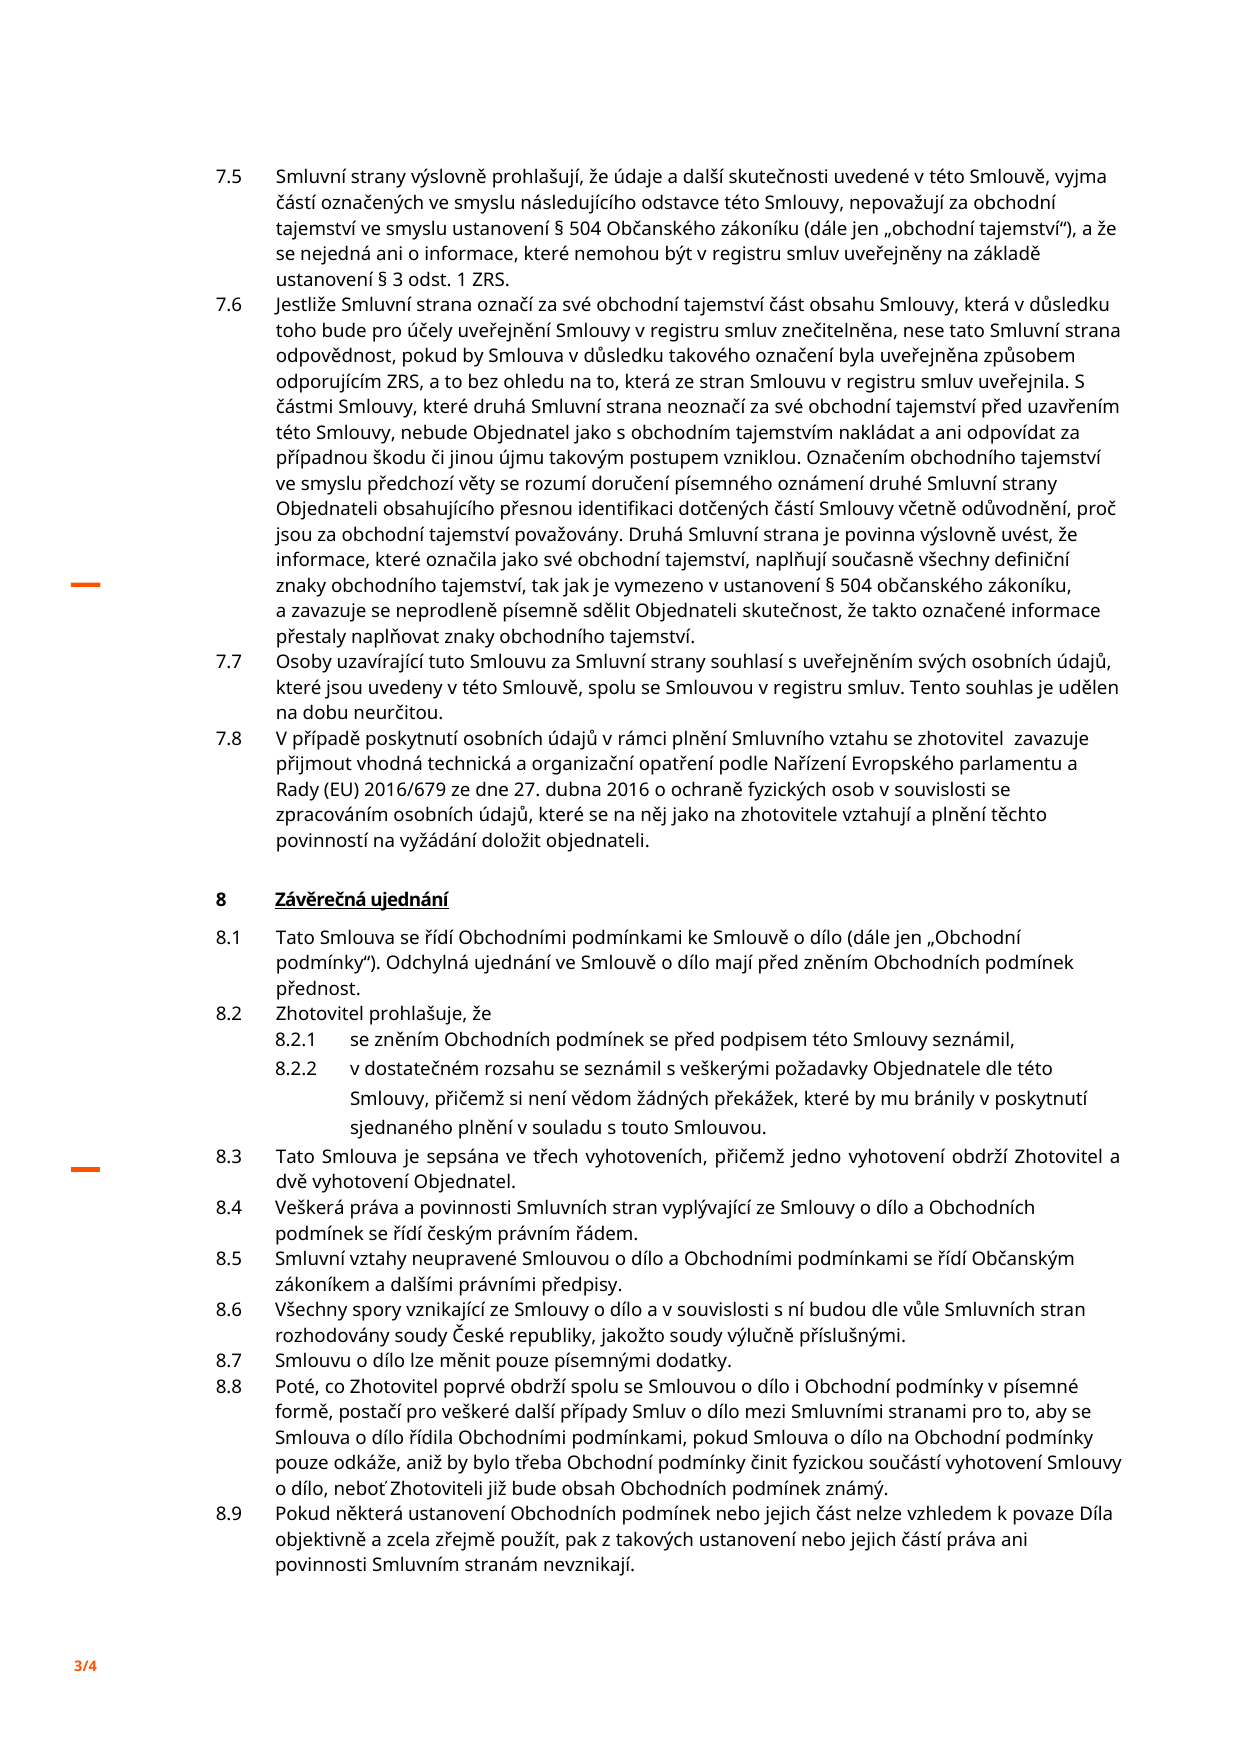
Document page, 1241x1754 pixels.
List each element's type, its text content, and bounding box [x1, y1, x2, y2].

subtitle se zněním Obchodních podmínek se před podpisem této Smlouvy seznámil, [275, 1026, 1122, 1052]
subtitle v dostatečném rozsahu se seznámil s veškerými požadavky Objednatele dle této Smlouvy, přičemž si není vědom žádných překážek, které by mu bránily v poskytnutí sjednaného plnění v souladu s touto Smlouvou. [275, 1056, 1122, 1139]
subtitle Tato Smlouva se řídí Obchodními podmínkami ke Smlouvě o dílo (dále jen „Obchodní podmínky“). Odchylná ujednání ve Smlouvě o dílo mají před zněním Obchodních podmínek přednost. [216, 924, 1122, 1001]
subtitle Závěrečná ujednání [216, 886, 1122, 912]
subtitle Zhotovitel prohlašuje, že [216, 1001, 1122, 1026]
subtitle Smlouvu o dílo lze měnit pouze písemnými dodatky. [216, 1347, 1122, 1373]
subtitle Jestliže Smluvní strana označí za své obchodní tajemství část obsahu Smlouvy, která v důsledku toho bude pro účely uveřejnění Smlouvy v registru smluv znečitelněna, nese tato Smluvní strana odpovědnost, pokud by Smlouva v důsledku takového označení byla uveřejněna způsobem odporujícím ZRS, a to bez ohledu na to, která ze stran Smlouvu v registru smluv uveřejnila. S částmi Smlouvy, které druhá Smluvní strana neoznačí za své obchodní tajemství před uzavřením této Smlouvy, nebude Objednatel jako s obchodním tajemstvím nakládat a ani odpovídat za případnou škodu či jinou újmu takovým postupem vzniklou. Označením obchodního tajemství ve smyslu předchozí věty se rozumí doručení písemného oznámení druhé Smluvní strany Objednateli obsahujícího přesnou identifikaci dotčených částí Smlouvy včetně odůvodnění, proč jsou za obchodní tajemství považovány. Druhá Smluvní strana je povinna výslovně uvést, že informace, které označila jako své obchodní tajemství, naplňují současně všechny definiční znaky obchodního tajemství, tak jak je vymezeno v ustanovení § 504 občanského zákoníku, a zavazuje se neprodleně písemně sdělit Objednateli skutečnost, že takto označené informace přestaly naplňovat znaky obchodního tajemství. [216, 291, 1122, 649]
subtitle Pokud některá ustanovení Obchodních podmínek nebo jejich část nelze vzhledem k povaze Díla objektivně a zcela zřejmě použít, pak z takových ustanovení nebo jejich částí práva ani povinnosti Smluvním stranám nevznikají. [216, 1501, 1122, 1577]
subtitle Veškerá práva a povinnosti Smluvních stran vyplývající ze Smlouvy o dílo a Obchodních podmínek se řídí českým právním řádem. [216, 1194, 1122, 1245]
subtitle Tato Smlouva je sepsána ve třech vyhotoveních, přičemž jedno vyhotovení obdrží Zhotovitel a dvě vyhotovení Objednatel. [216, 1143, 1122, 1194]
subtitle V případě poskytnutí osobních údajů v rámci plnění Smluvního vztahu se zhotovitel zavazuje přijmout vhodná technická a organizační opatření podle Nařízení Evropského parlamentu a Rady (EU) 2016/679 ze dne 27. dubna 2016 o ochraně fyzických osob v souvislosti se zpracováním osobních údajů, které se na něj jako na zhotovitele vztahují a plnění těchto povinností na vyžádání doložit objednateli. [216, 725, 1122, 853]
subtitle Osoby uzavírající tuto Smlouvu za Smluvní strany souhlasí s uveřejněním svých osobních údajů, které jsou uvedeny v této Smlouvě, spolu se Smlouvou v registru smluv. Tento souhlas je udělen na dobu neurčitou. [216, 649, 1122, 725]
subtitle Všechny spory vznikající ze Smlouvy o dílo a v souvislosti s ní budou dle vůle Smluvních stran rozhodovány soudy České republiky, jakožto soudy výlučně příslušnými. [216, 1296, 1122, 1347]
subtitle Smluvní strany výslovně prohlašují, že údaje a další skutečnosti uvedené v této Smlouvě, vyjma částí označených ve smyslu následujícího odstavce této Smlouvy, nepovažují za obchodní tajemství ve smyslu ustanovení § 504 Občanského zákoníku (dále jen „obchodní tajemství“), a že se nejedná ani o informace, které nemohou být v registru smluv uveřejněny na základě ustanovení § 3 odst. 1 ZRS. [216, 164, 1122, 291]
subtitle Smluvní vztahy neupravené Smlouvou o dílo a Obchodními podmínkami se řídí Občanským zákoníkem a dalšími právními předpisy. [216, 1245, 1122, 1296]
subtitle Poté, co Zhotovitel poprvé obdrží spolu se Smlouvou o dílo i Obchodní podmínky v písemné formě, postačí pro veškeré další případy Smluv o dílo mezi Smluvními stranami pro to, aby se Smlouva o dílo řídila Obchodními podmínkami, pokud Smlouva o dílo na Obchodní podmínky pouze odkáže, aniž by bylo třeba Obchodní podmínky činit fyzickou součástí vyhotovení Smlouvy o dílo, neboť Zhotoviteli již bude obsah Obchodních podmínek známý. [216, 1373, 1122, 1501]
